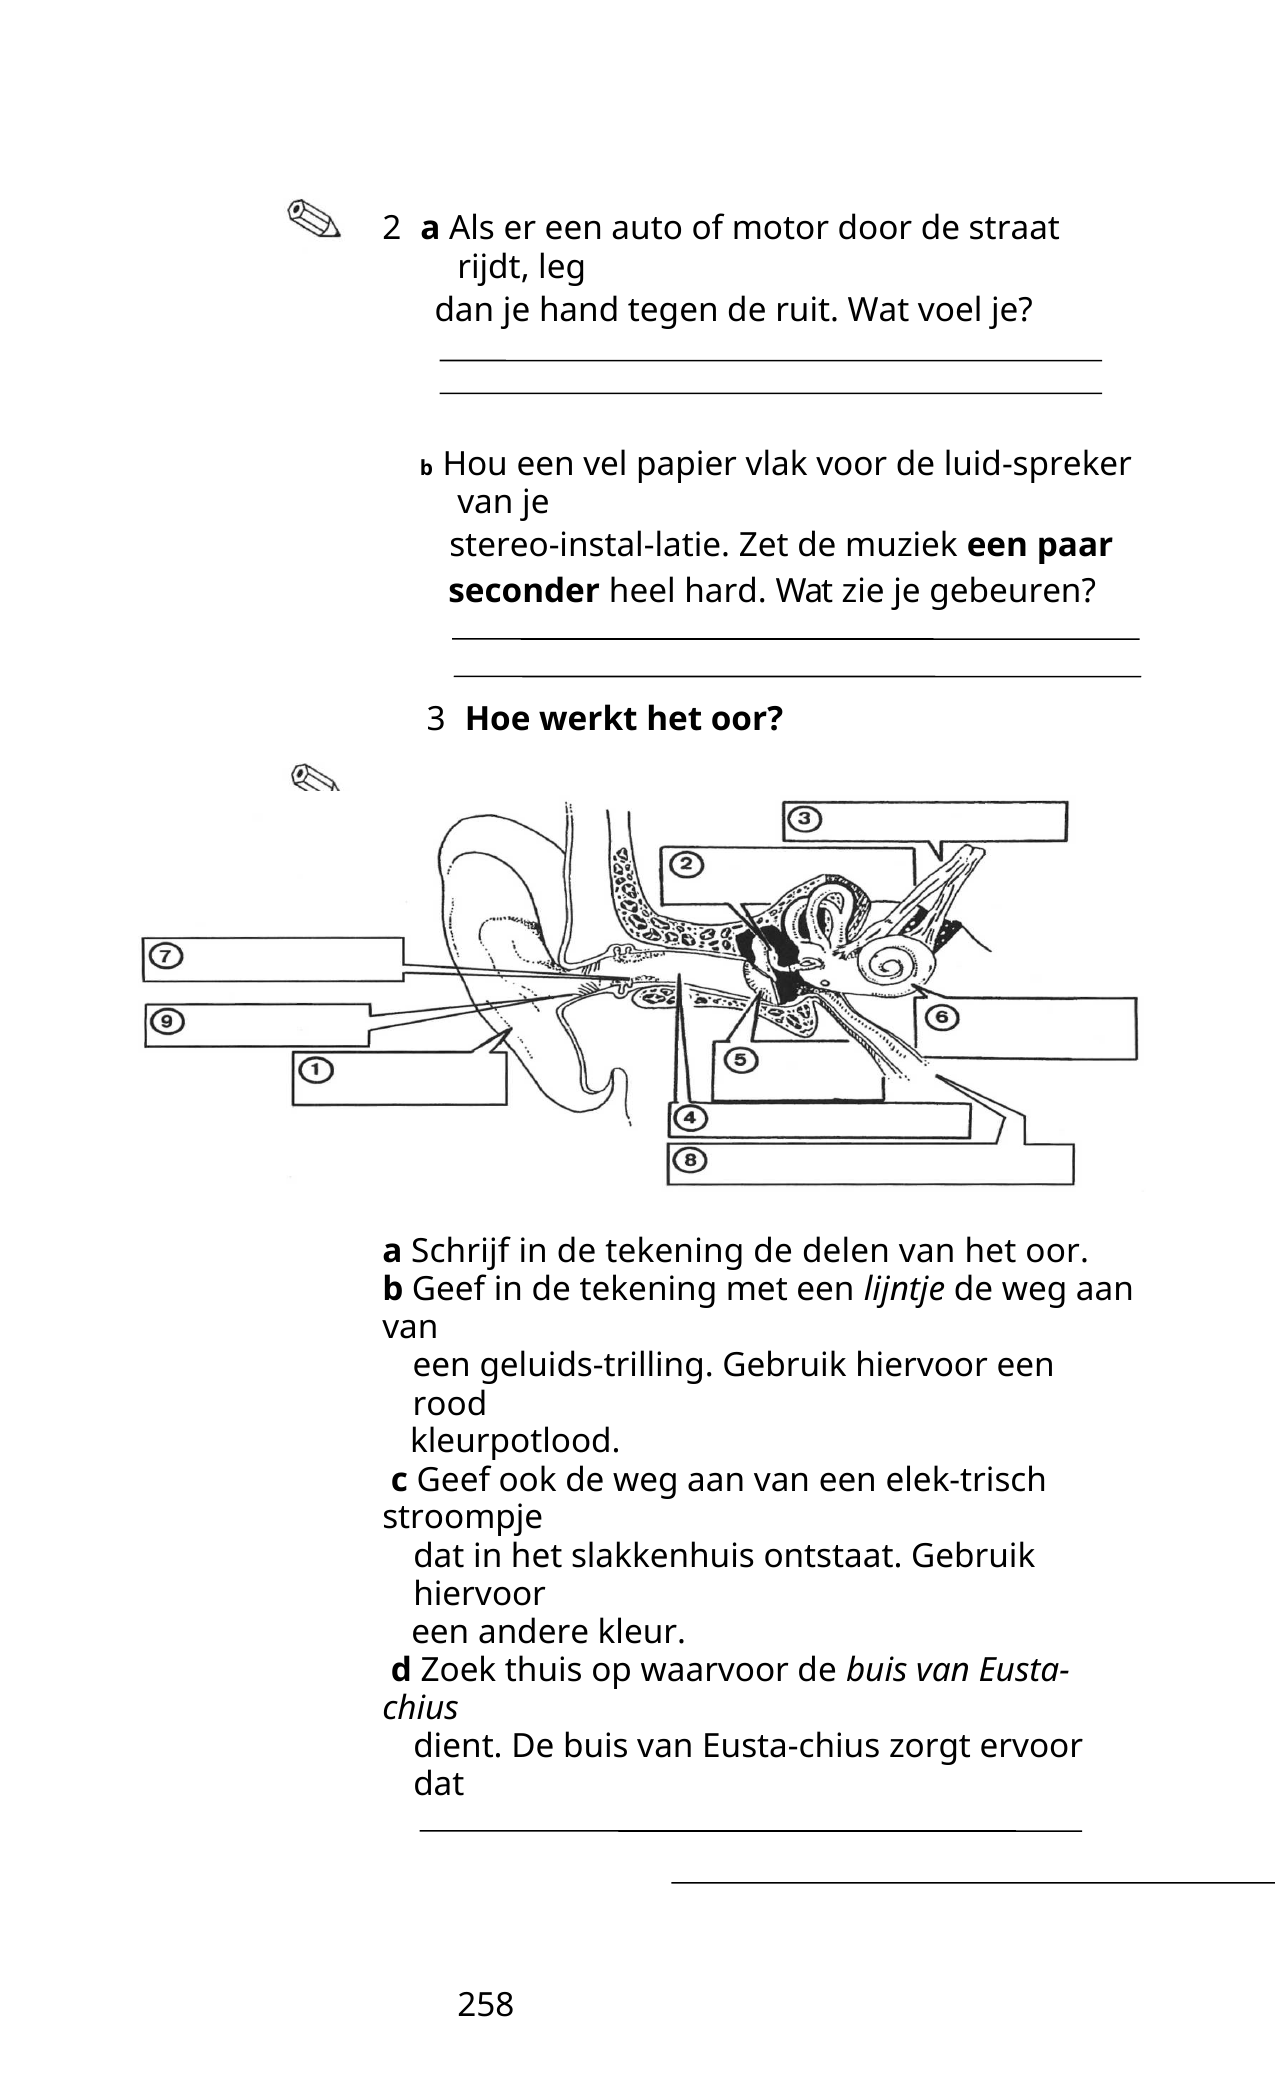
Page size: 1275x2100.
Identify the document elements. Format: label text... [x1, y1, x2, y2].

text een andere kleur. [382, 1613, 1134, 1651]
text b Hou een vel papier vlak voor de luid-spreker van je [419, 445, 1134, 521]
text kleurpotlood. [382, 1422, 1134, 1461]
text d Zoek thuis op waarvoor de buis van Eusta-chius [382, 1651, 1134, 1727]
text dat in het slakkenhuis ontstaat. Gebruik hiervoor [413, 1537, 1134, 1613]
text 3 Hoe werkt het oor? [426, 695, 1203, 741]
text stereo-instal-latie. Zet de muziek een paar [427, 521, 1134, 566]
text 2 a Als er een auto of motor door de straat rijdt, leg [382, 209, 1134, 286]
picture [277, 186, 364, 254]
text een geluids-trilling. Gebruik hiervoor een rood [412, 1346, 1134, 1422]
text dan je hand tegen de ruit. Wat voel je? [382, 286, 1134, 331]
picture [282, 756, 365, 791]
text seconder heel hard. Wat zie je gebeuren? [427, 566, 1134, 612]
text dient. De buis van Eusta-chius zorgt ervoor dat [413, 1727, 1134, 1803]
text a Schrijf in de tekening de delen van het oor. [382, 1232, 1134, 1270]
text b Geef in de tekening met een lijntje de weg aan van [382, 1270, 1134, 1346]
text c Geef ook de weg aan van een elek-trisch stroompje [382, 1461, 1189, 1537]
